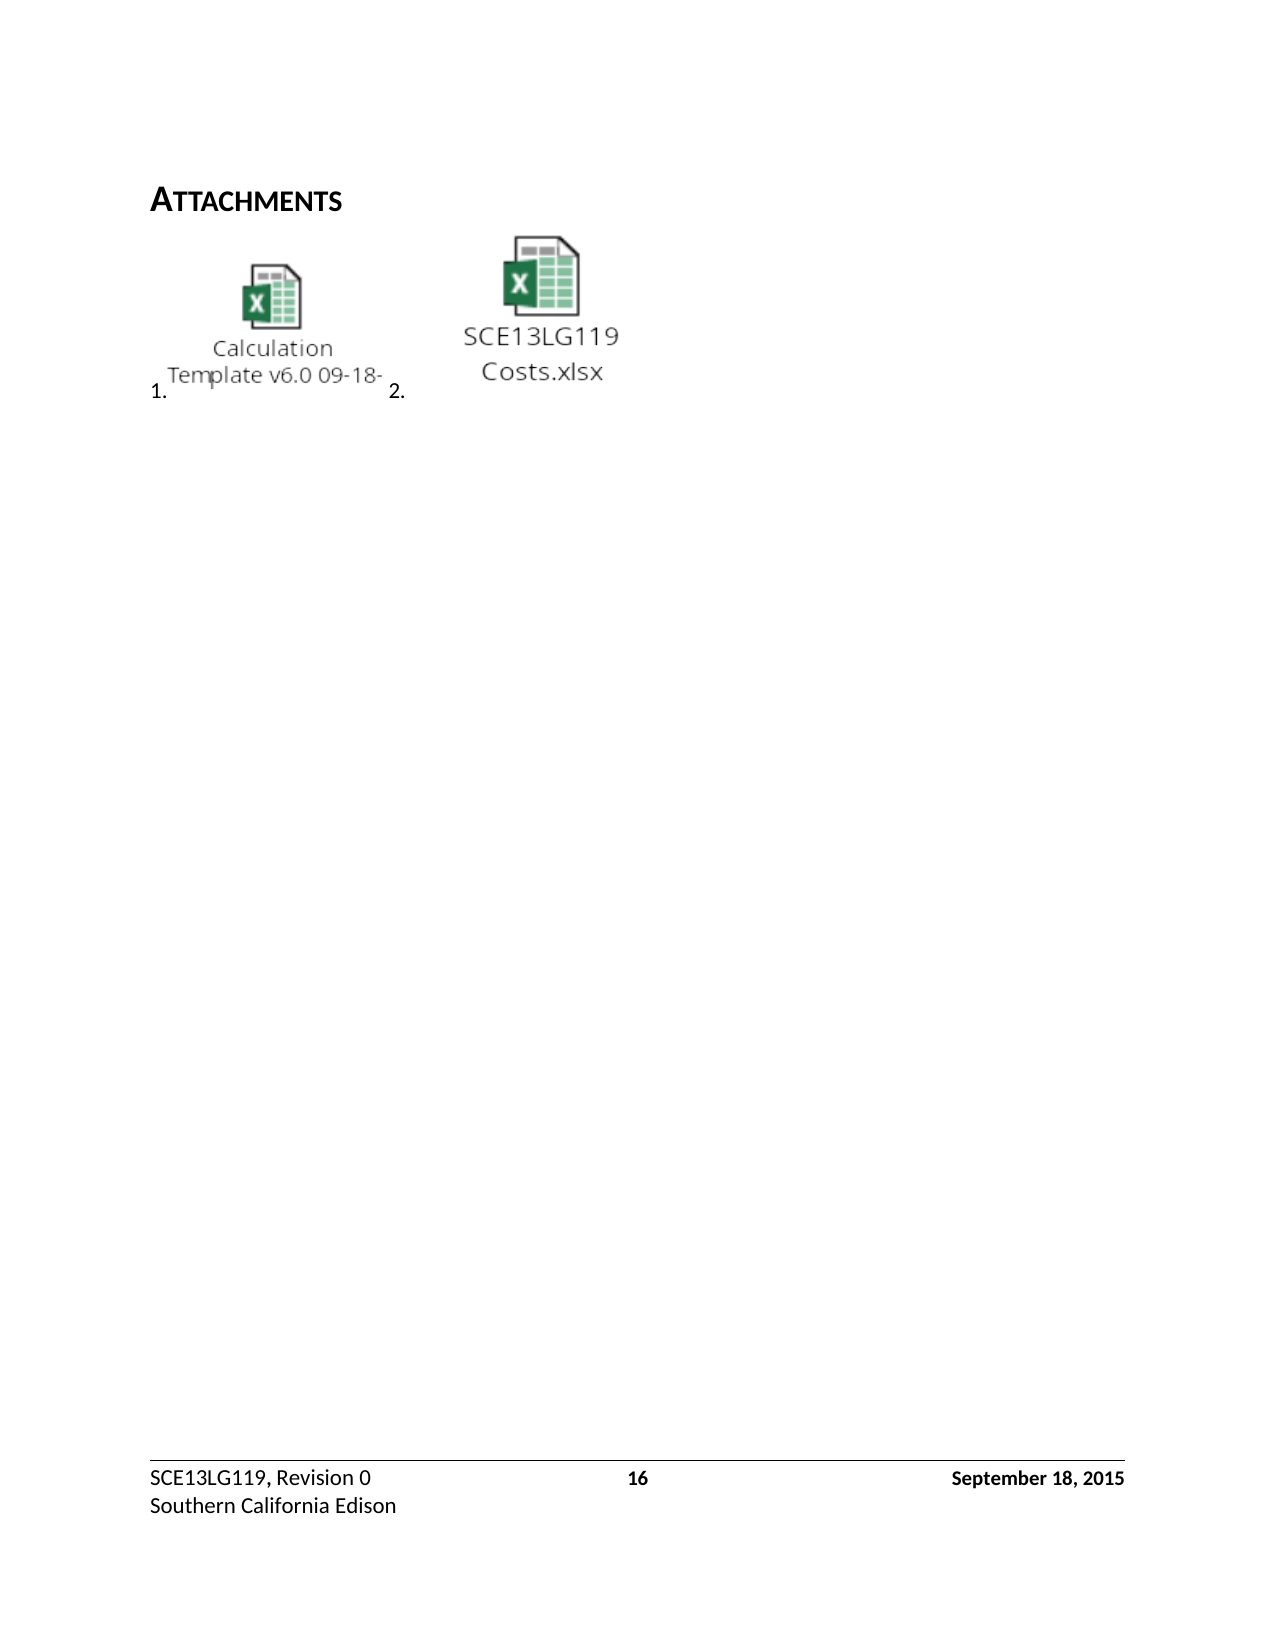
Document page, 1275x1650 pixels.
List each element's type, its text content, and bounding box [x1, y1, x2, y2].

text 1. 2. [150, 233, 1125, 405]
subtitle Attachments [150, 175, 1125, 221]
